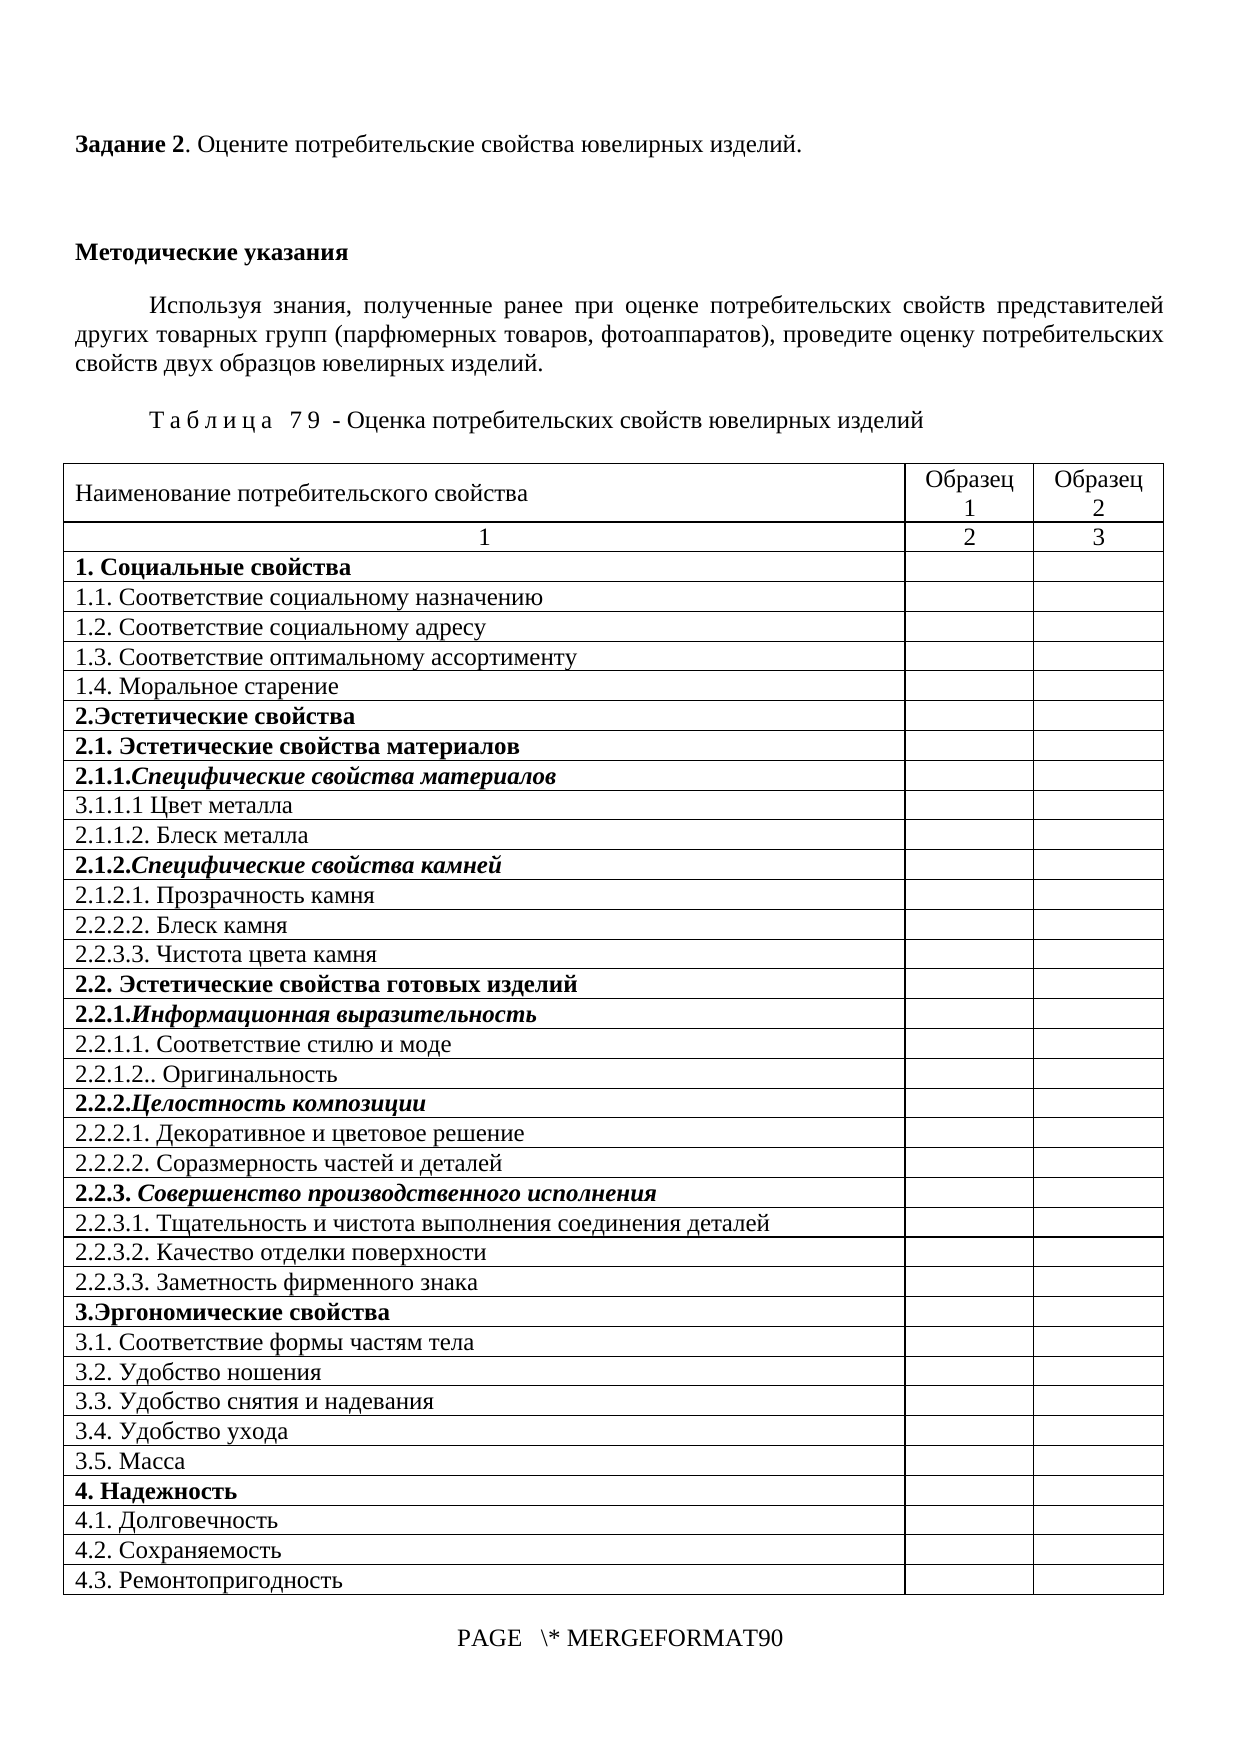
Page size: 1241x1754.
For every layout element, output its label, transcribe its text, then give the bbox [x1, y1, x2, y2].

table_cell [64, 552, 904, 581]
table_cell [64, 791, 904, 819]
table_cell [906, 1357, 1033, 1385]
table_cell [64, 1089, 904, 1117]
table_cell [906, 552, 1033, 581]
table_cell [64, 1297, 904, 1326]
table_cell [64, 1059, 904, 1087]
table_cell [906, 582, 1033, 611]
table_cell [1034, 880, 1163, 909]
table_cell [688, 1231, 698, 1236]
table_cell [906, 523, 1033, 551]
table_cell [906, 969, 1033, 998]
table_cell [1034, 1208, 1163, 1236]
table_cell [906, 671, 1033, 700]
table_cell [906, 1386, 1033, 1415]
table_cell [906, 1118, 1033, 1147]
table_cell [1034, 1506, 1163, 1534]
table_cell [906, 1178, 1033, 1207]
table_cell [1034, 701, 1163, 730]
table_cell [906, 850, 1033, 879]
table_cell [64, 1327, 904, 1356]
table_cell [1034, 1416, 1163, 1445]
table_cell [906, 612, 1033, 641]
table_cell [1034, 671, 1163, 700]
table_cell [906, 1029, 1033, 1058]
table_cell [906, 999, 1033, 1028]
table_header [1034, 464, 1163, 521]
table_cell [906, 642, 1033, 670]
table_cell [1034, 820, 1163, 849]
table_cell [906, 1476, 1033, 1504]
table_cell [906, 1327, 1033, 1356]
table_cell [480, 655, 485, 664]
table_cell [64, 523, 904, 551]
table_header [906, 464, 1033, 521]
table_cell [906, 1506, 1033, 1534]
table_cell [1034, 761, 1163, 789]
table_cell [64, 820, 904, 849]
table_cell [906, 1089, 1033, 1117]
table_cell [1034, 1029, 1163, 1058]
text Задание 2. Оцените потребительские свойства ювелирных изделий. [75, 129, 1165, 158]
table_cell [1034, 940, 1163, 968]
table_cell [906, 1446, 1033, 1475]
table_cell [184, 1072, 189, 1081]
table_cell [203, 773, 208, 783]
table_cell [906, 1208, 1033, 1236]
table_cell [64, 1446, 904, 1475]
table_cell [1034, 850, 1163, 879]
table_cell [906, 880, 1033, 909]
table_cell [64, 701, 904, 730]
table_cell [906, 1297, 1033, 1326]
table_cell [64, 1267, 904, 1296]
text Таблица 79 - Оценка потребительских свойств ювелирных изделий [75, 405, 1165, 434]
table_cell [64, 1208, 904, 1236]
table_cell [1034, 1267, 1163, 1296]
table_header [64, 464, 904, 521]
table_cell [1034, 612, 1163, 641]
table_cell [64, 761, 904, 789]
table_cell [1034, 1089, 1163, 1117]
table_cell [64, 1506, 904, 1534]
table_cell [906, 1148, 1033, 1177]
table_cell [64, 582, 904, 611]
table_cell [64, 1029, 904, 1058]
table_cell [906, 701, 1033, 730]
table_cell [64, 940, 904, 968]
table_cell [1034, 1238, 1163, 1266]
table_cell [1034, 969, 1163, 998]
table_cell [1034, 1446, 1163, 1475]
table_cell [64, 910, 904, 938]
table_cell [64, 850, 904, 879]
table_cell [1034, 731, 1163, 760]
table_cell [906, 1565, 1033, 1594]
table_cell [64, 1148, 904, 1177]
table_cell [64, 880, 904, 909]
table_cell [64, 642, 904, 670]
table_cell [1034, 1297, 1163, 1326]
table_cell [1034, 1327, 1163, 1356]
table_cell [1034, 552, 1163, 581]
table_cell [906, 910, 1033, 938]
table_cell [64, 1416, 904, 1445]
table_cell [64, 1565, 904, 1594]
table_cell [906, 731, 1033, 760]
text Методические указания [75, 237, 1165, 265]
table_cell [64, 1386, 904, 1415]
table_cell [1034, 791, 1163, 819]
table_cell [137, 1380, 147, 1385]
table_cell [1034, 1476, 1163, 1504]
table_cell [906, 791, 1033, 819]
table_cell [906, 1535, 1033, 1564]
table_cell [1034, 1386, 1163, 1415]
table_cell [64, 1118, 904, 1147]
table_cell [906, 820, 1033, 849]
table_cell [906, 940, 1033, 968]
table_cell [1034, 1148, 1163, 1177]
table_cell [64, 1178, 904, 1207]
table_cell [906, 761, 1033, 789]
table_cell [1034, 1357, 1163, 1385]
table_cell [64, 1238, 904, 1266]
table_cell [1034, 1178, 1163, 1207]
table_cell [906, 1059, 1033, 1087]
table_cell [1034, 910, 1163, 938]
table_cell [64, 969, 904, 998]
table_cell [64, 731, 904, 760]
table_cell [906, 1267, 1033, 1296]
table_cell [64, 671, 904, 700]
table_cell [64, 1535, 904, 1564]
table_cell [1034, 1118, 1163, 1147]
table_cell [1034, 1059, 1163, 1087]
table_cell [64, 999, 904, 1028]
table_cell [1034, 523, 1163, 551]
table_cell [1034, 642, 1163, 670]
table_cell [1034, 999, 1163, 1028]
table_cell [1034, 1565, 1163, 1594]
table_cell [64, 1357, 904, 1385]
text Используя знания, полученные ранее при оценке потребительских свойств представителей других товарных групп (парфюмерных товаров, фотоаппаратов), проведите оценку потребительских свойств двух образцов ювелирных изделий. [75, 290, 1165, 377]
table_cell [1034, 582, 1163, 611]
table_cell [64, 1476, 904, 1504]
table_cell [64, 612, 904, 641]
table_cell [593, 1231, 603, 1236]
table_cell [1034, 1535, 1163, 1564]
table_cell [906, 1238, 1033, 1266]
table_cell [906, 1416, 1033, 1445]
